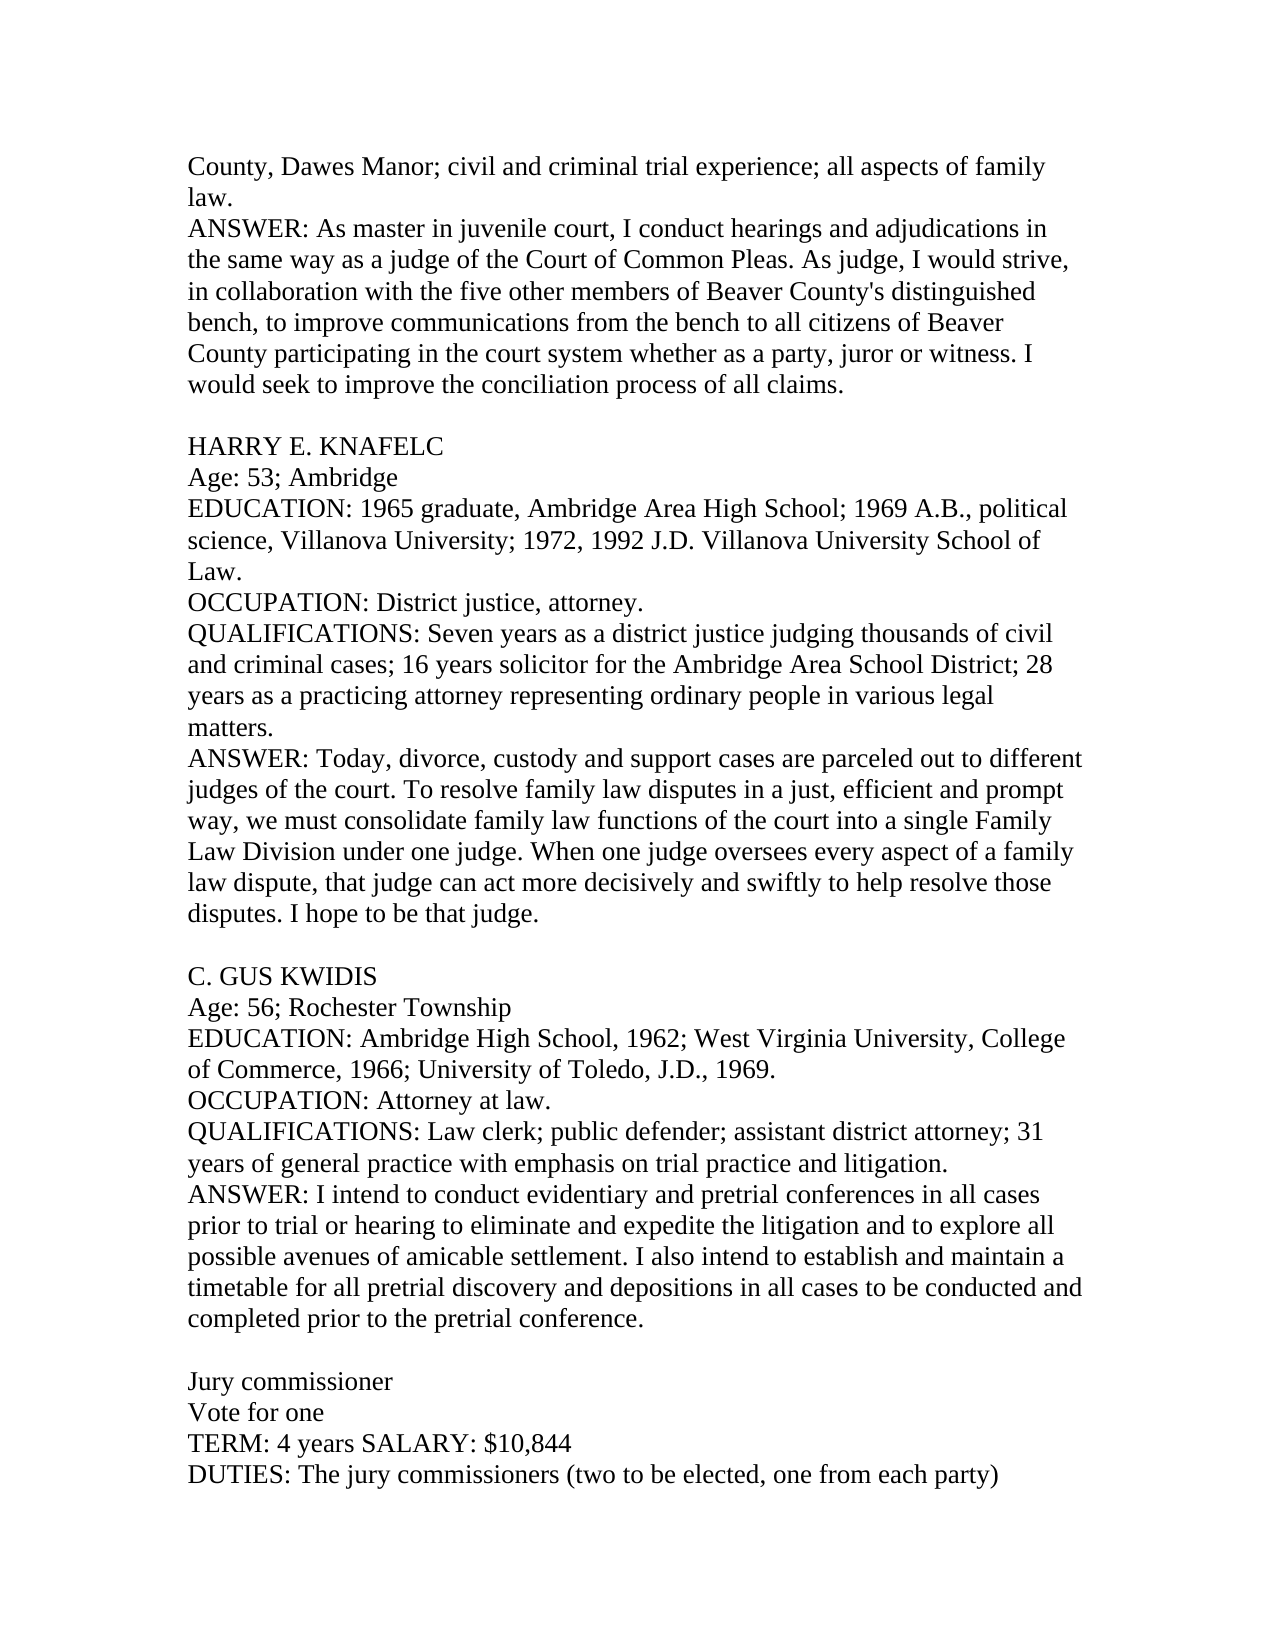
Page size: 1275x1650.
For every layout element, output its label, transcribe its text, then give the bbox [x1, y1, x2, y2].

text Age: 56; Rochester Township [187, 991, 1087, 1022]
text TERM: 4 years SALARY: $10,844 [187, 1427, 1087, 1458]
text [187, 150, 1087, 212]
text EDUCATION: 1965 graduate, Ambridge Area High School; 1969 A.B., political science, Villanova University; 1972, 1992 J.D. Villanova University School of Law. [187, 493, 1087, 586]
text ANSWER: I intend to conduct evidentiary and pretrial conferences in all cases prior to trial or hearing to eliminate and expedite the litigation and to explore all possible avenues of amicable settlement. I also intend to establish and maintain a timetable for all pretrial discovery and depositions in all cases to be conducted and completed prior to the pretrial conference. [187, 1178, 1087, 1333]
text EDUCATION: Ambridge High School, 1962; West Virginia University, College of Commerce, 1966; University of Toledo, J.D., 1969. [187, 1022, 1087, 1084]
text ANSWER: As master in juvenile court, I conduct hearings and adjudications in the same way as a judge of the Court of Common Pleas. As judge, I would strive, in collaboration with the five other members of Beaver County's distinguished bench, to improve communications from the bench to all citizens of Beaver County participating in the court system whether as a party, juror or witness. I would seek to improve the conciliation process of all claims. [187, 212, 1087, 399]
text C. GUS KWIDIS [187, 960, 1087, 991]
text QUALIFICATIONS: Law clerk; public defender; assistant district attorney; 31 years of general practice with emphasis on trial practice and litigation. [187, 1116, 1087, 1178]
text ANSWER: Today, divorce, custody and support cases are parceled out to different judges of the court. To resolve family law disputes in a just, efficient and prompt way, we must consolidate family law functions of the court into a single Family Law Division under one judge. When one judge oversees every aspect of a family law dispute, that judge can act more decisively and swiftly to help resolve those disputes. I hope to be that judge. [187, 742, 1087, 929]
text Jury commissioner [187, 1365, 1087, 1396]
text Age: 53; Ambridge [187, 461, 1087, 493]
text HARRY E. KNAFELC [187, 430, 1087, 461]
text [187, 1458, 1087, 1489]
text QUALIFICATIONS: Seven years as a district justice judging thousands of civil and criminal cases; 16 years solicitor for the Ambridge Area School District; 28 years as a practicing attorney representing ordinary people in various legal matters. [187, 617, 1087, 742]
text Vote for one [187, 1396, 1087, 1427]
text OCCUPATION: Attorney at law. [187, 1084, 1087, 1116]
text OCCUPATION: District justice, attorney. [187, 586, 1087, 617]
